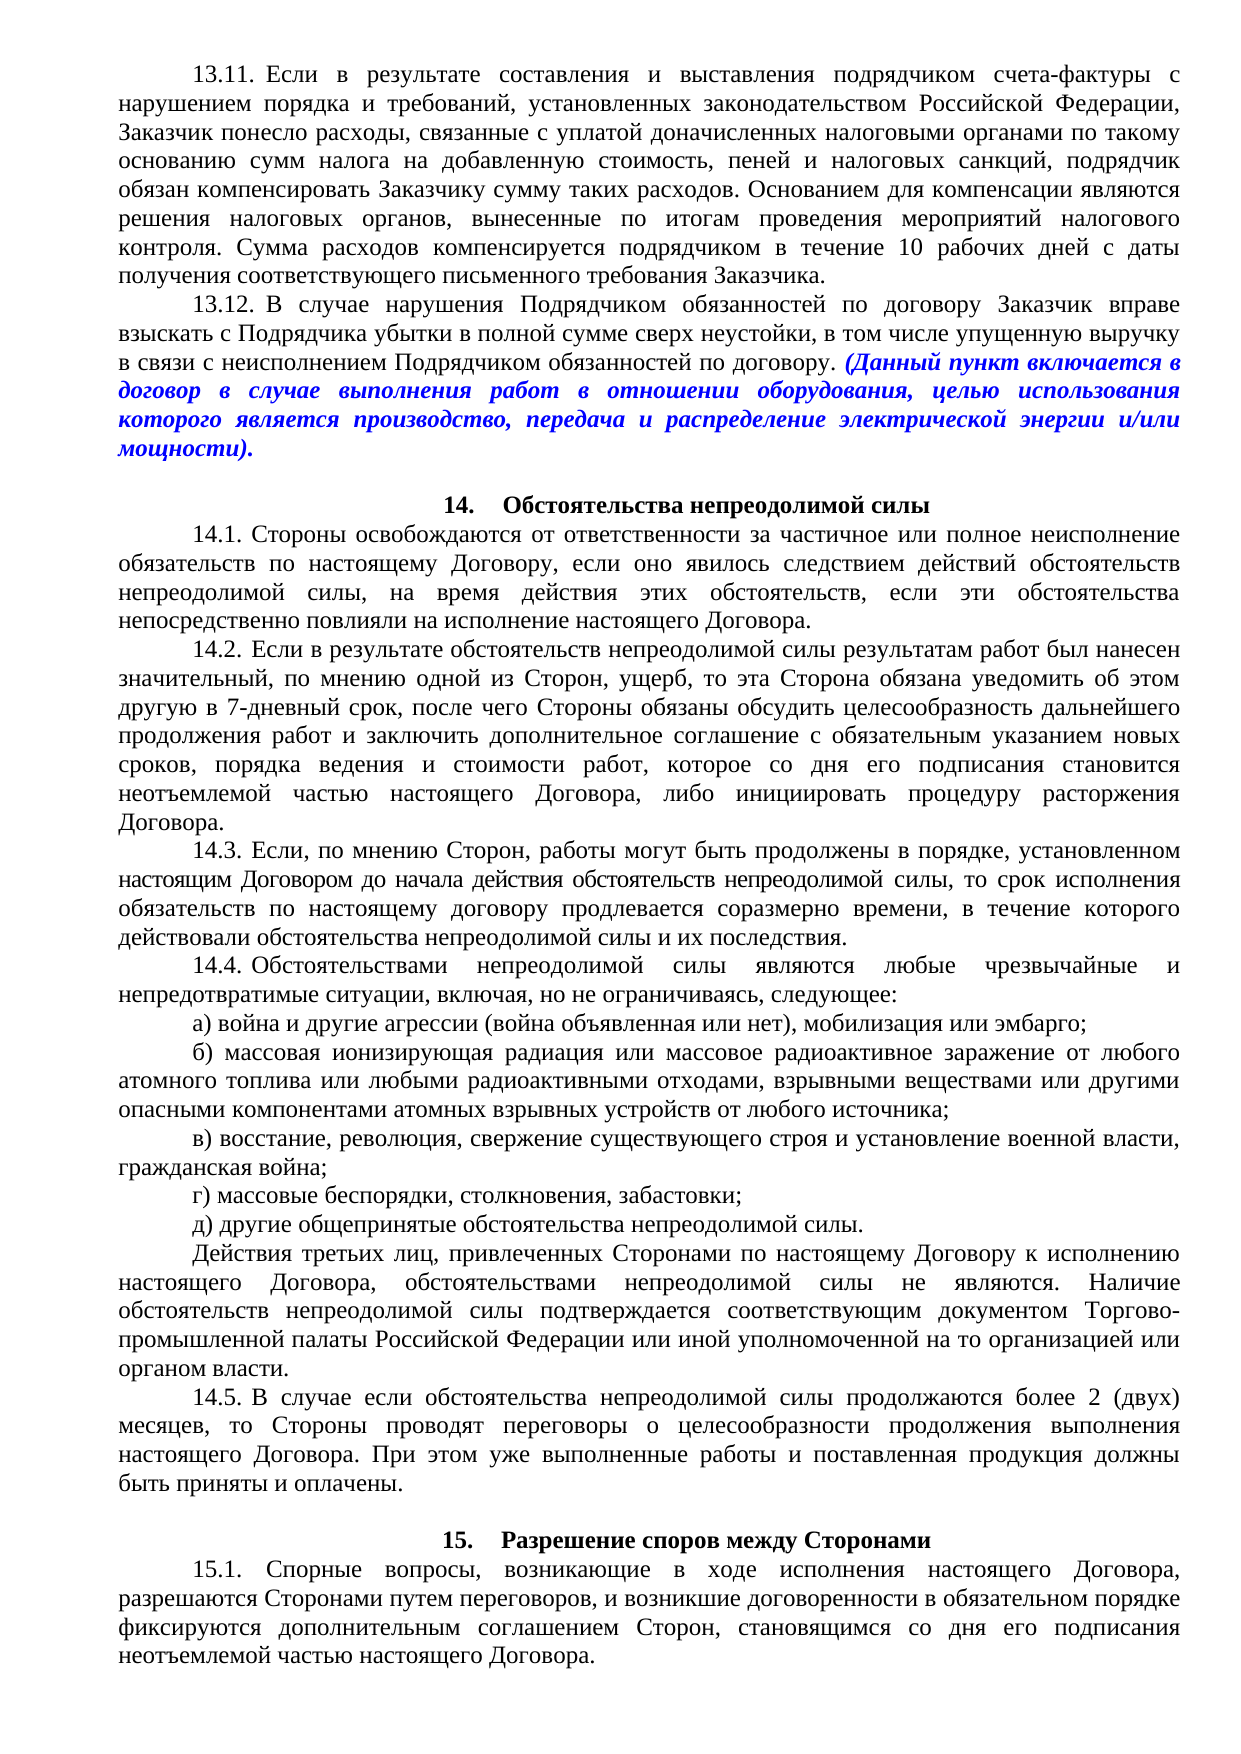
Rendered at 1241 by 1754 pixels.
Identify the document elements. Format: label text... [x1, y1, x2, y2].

text д) другие общепринятые обстоятельства непреодолимой силы. [118, 1209, 1181, 1238]
list Если в результате обстоятельств непреодолимой силы результатам работ был нанесен значительный, по мнению одной из Сторон, ущерб, то эта Сторона обязана уведомить об этом другую в 7-дневный срок, после чего Стороны обязаны обсудить целесообразность дальнейшего продолжения работ и заключить дополнительное соглашение с обязательным указанием новых сроков, порядка ведения и стоимости работ, которое со дня его подписания становится неотъемлемой частью настоящего Договора, либо инициировать процедуру расторжения Договора. [118, 634, 1181, 835]
list Спорные вопросы, возникающие в ходе исполнения настоящего Договора, разрешаются Сторонами путем переговоров, и возникшие договоренности в обязательном порядке фиксируются дополнительным соглашением Сторон, становящимся со дня его подписания неотъемлемой частью настоящего Договора. [118, 1554, 1181, 1669]
text Действия третьих лиц, привлеченных Сторонами по настоящему Договору к исполнению настоящего Договора, обстоятельствами непреодолимой силы не являются. Наличие обстоятельств непреодолимой силы подтверждается соответствующим документом Торгово-промышленной палаты Российской Федерации или иной уполномоченной на то организацией или органом власти. [118, 1238, 1181, 1382]
list Если, по мнению Сторон, работы могут быть продолжены в порядке, установленном настоящим Договором до начала действия обстоятельств непреодолимой силы, то срок исполнения обязательств по настоящему договору продлевается соразмерно времени, в течение которого действовали обстоятельства непреодолимой силы и их последствия. [118, 835, 1181, 950]
list В случае если обстоятельства непреодолимой силы продолжаются более 2 (двух) месяцев, то Стороны проводят переговоры о целесообразности продолжения выполнения настоящего Договора. При этом уже выполненные работы и поставленная продукция должны быть приняты и оплачены. [118, 1382, 1181, 1497]
list В случае нарушения Подрядчиком обязанностей по договору Заказчик вправе взыскать с Подрядчика убытки в полной сумме сверх неустойки, в том числе упущенную выручку в связи с неисполнением Подрядчиком обязанностей по договору. (Данный пункт включается в договор в случае выполнения работ в отношении оборудования, целью использования которого является производство, передача и распределение электрической энергии и/или мощности). [118, 289, 1181, 462]
list Обстоятельства непреодолимой силы [118, 490, 1181, 519]
list Стороны освобождаются от ответственности за частичное или полное неисполнение обязательств по настоящему Договору, если оно явилось следствием действий обстоятельств непреодолимой силы, на время действия этих обстоятельств, если эти обстоятельства непосредственно повлияли на исполнение настоящего Договора. [118, 519, 1181, 634]
text в) восстание, революция, свержение существующего строя и установление военной власти, гражданская война; [118, 1123, 1181, 1180]
list Разрешение споров между Сторонами [118, 1525, 1181, 1554]
list Если в результате составления и выставления подрядчиком счета-фактуры с нарушением порядка и требований, установленных законодательством Российской Федерации, Заказчик понесло расходы, связанные с уплатой доначисленных налоговыми органами по такому основанию сумм налога на добавленную стоимость, пеней и налоговых санкций, подрядчик обязан компенсировать Заказчику сумму таких расходов. Основанием для компенсации являются решения налоговых органов, вынесенные по итогам проведения мероприятий налогового контроля. Сумма расходов компенсируется подрядчиком в течение 10 рабочих дней с даты получения соответствующего письменного требования Заказчика. [118, 59, 1181, 289]
list Обстоятельствами непреодолимой силы являются любые чрезвычайные и непредотвратимые ситуации, включая, но не ограничиваясь, следующее: [118, 950, 1181, 1008]
text б) массовая ионизирующая радиация или массовое радиоактивное заражение от любого атомного топлива или любыми радиоактивными отходами, взрывными веществами или другими опасными компонентами атомных взрывных устройств от любого источника; [118, 1037, 1181, 1123]
text а) война и другие агрессии (война объявленная или нет), мобилизация или эмбарго; [118, 1008, 1181, 1037]
text г) массовые беспорядки, столкновения, забастовки; [118, 1180, 1181, 1209]
